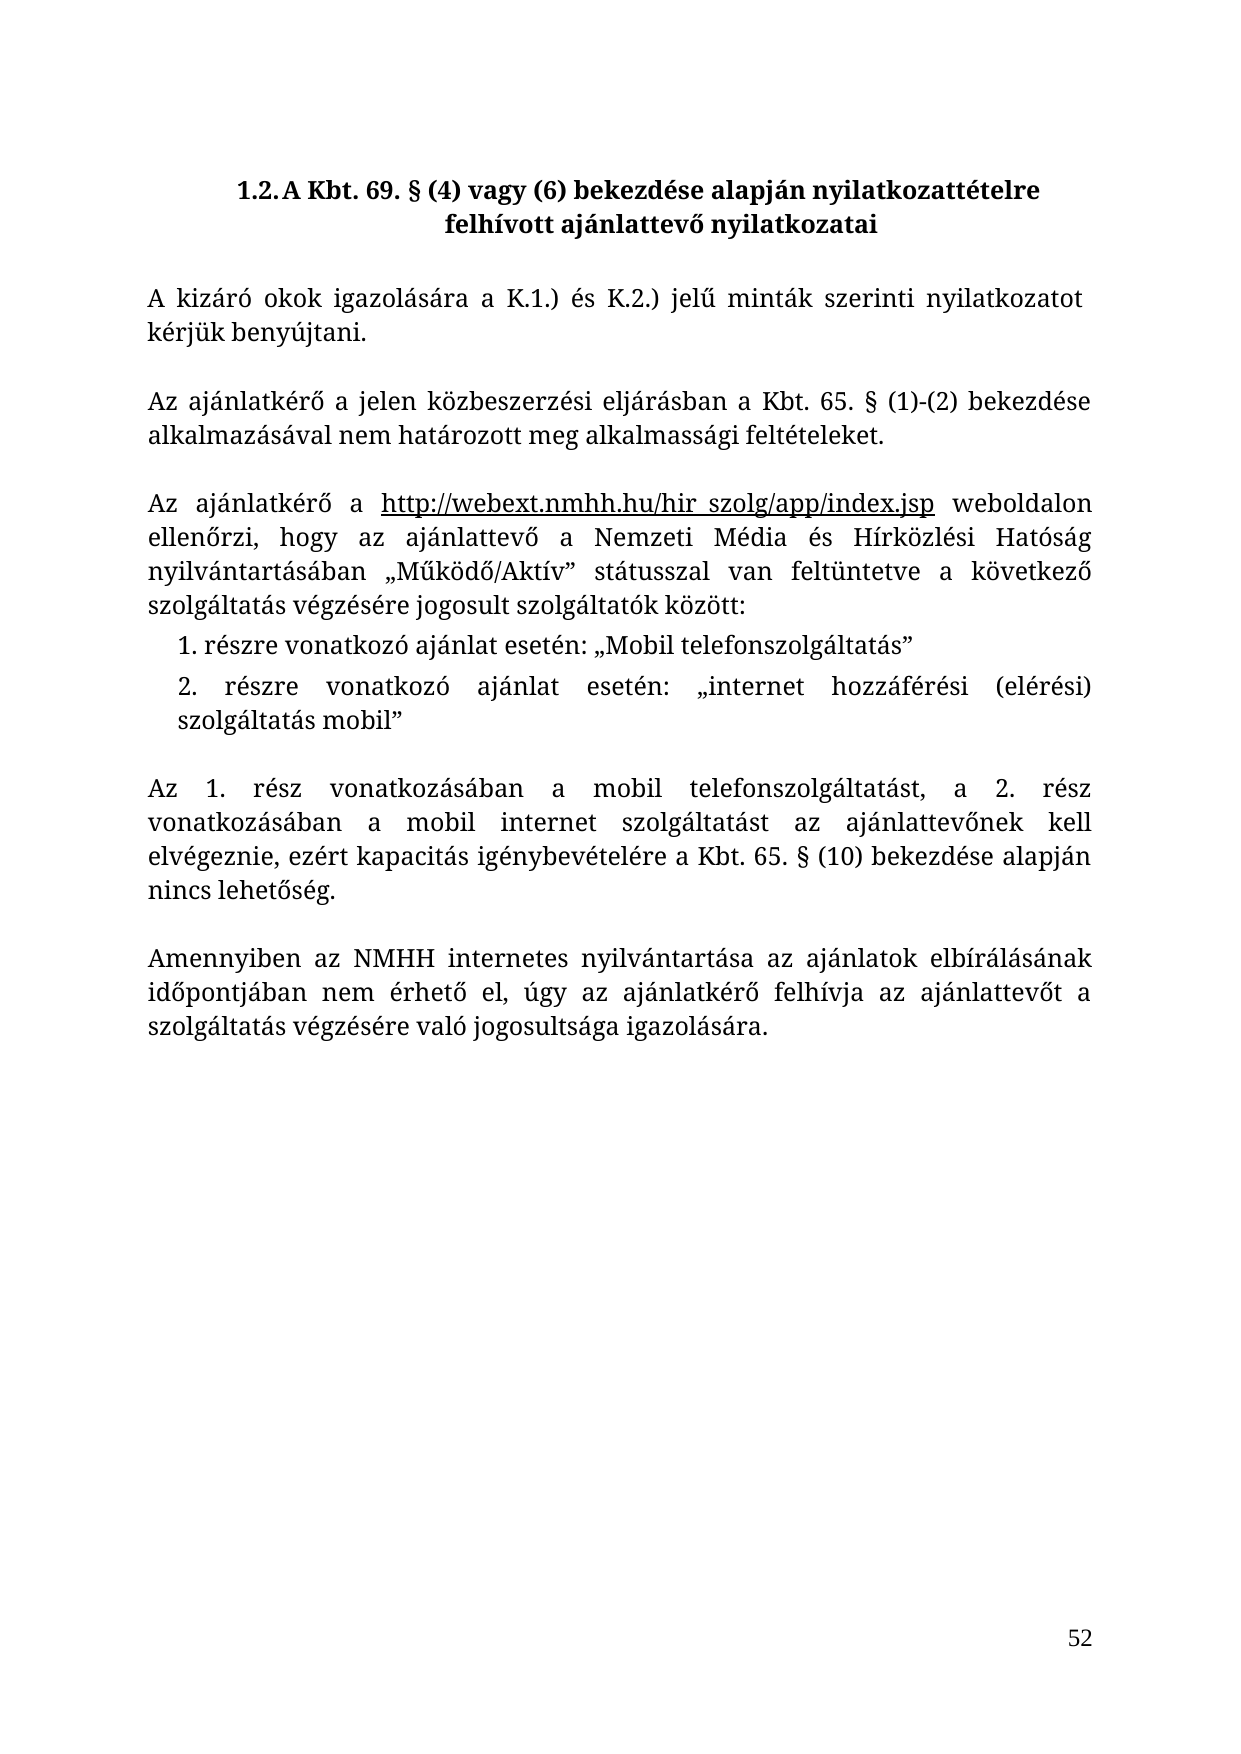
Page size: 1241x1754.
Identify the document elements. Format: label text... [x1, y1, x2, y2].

text Az ajánlatkérő a jelen közbeszerzési eljárásban a Kbt. 65. § (1)-(2) bekezdése alkalmazásával nem határozott meg alkalmassági feltételeket. [148, 383, 1093, 451]
subtitle A Kbt. 69. § (4) vagy (6) bekezdése alapján nyilatkozattételre felhívott ajánlattevő nyilatkozatai [185, 173, 1093, 241]
text Az 1. rész vonatkozásában a mobil telefonszolgáltatást, a 2. rész vonatkozásában a mobil internet szolgáltatást az ajánlattevőnek kell elvégeznie, ezért kapacitás igénybevételére a Kbt. 65. § (10) bekezdése alapján nincs lehetőség. [148, 770, 1093, 907]
text Az ajánlatkérő a http://webext.nmhh.hu/hir_szolg/app/index.jsp weboldalon ellenőrzi, hogy az ajánlattevő a Nemzeti Média és Hírközlési Hatóság nyilvántartásában „Működő/Aktív” státusszal van feltüntetve a következő szolgáltatás végzésére jogosult szolgáltatók között: [148, 485, 1093, 622]
text 1. részre vonatkozó ajánlat esetén: „Mobil telefonszolgáltatás” [177, 628, 1093, 662]
text A kizáró okok igazolására a K.1.) és K.2.) jelű minták szerinti nyilatkozatot kérjük benyújtani. [147, 281, 1084, 349]
text Amennyiben az NMHH internetes nyilvántartása az ajánlatok elbírálásának időpontjában nem érhető el, úgy az ajánlatkérő felhívja az ajánlattevőt a szolgáltatás végzésére való jogosultsága igazolására. [148, 941, 1093, 1043]
text 2. részre vonatkozó ajánlat esetén: „internet hozzáférési (elérési) szolgáltatás mobil” [177, 668, 1093, 736]
